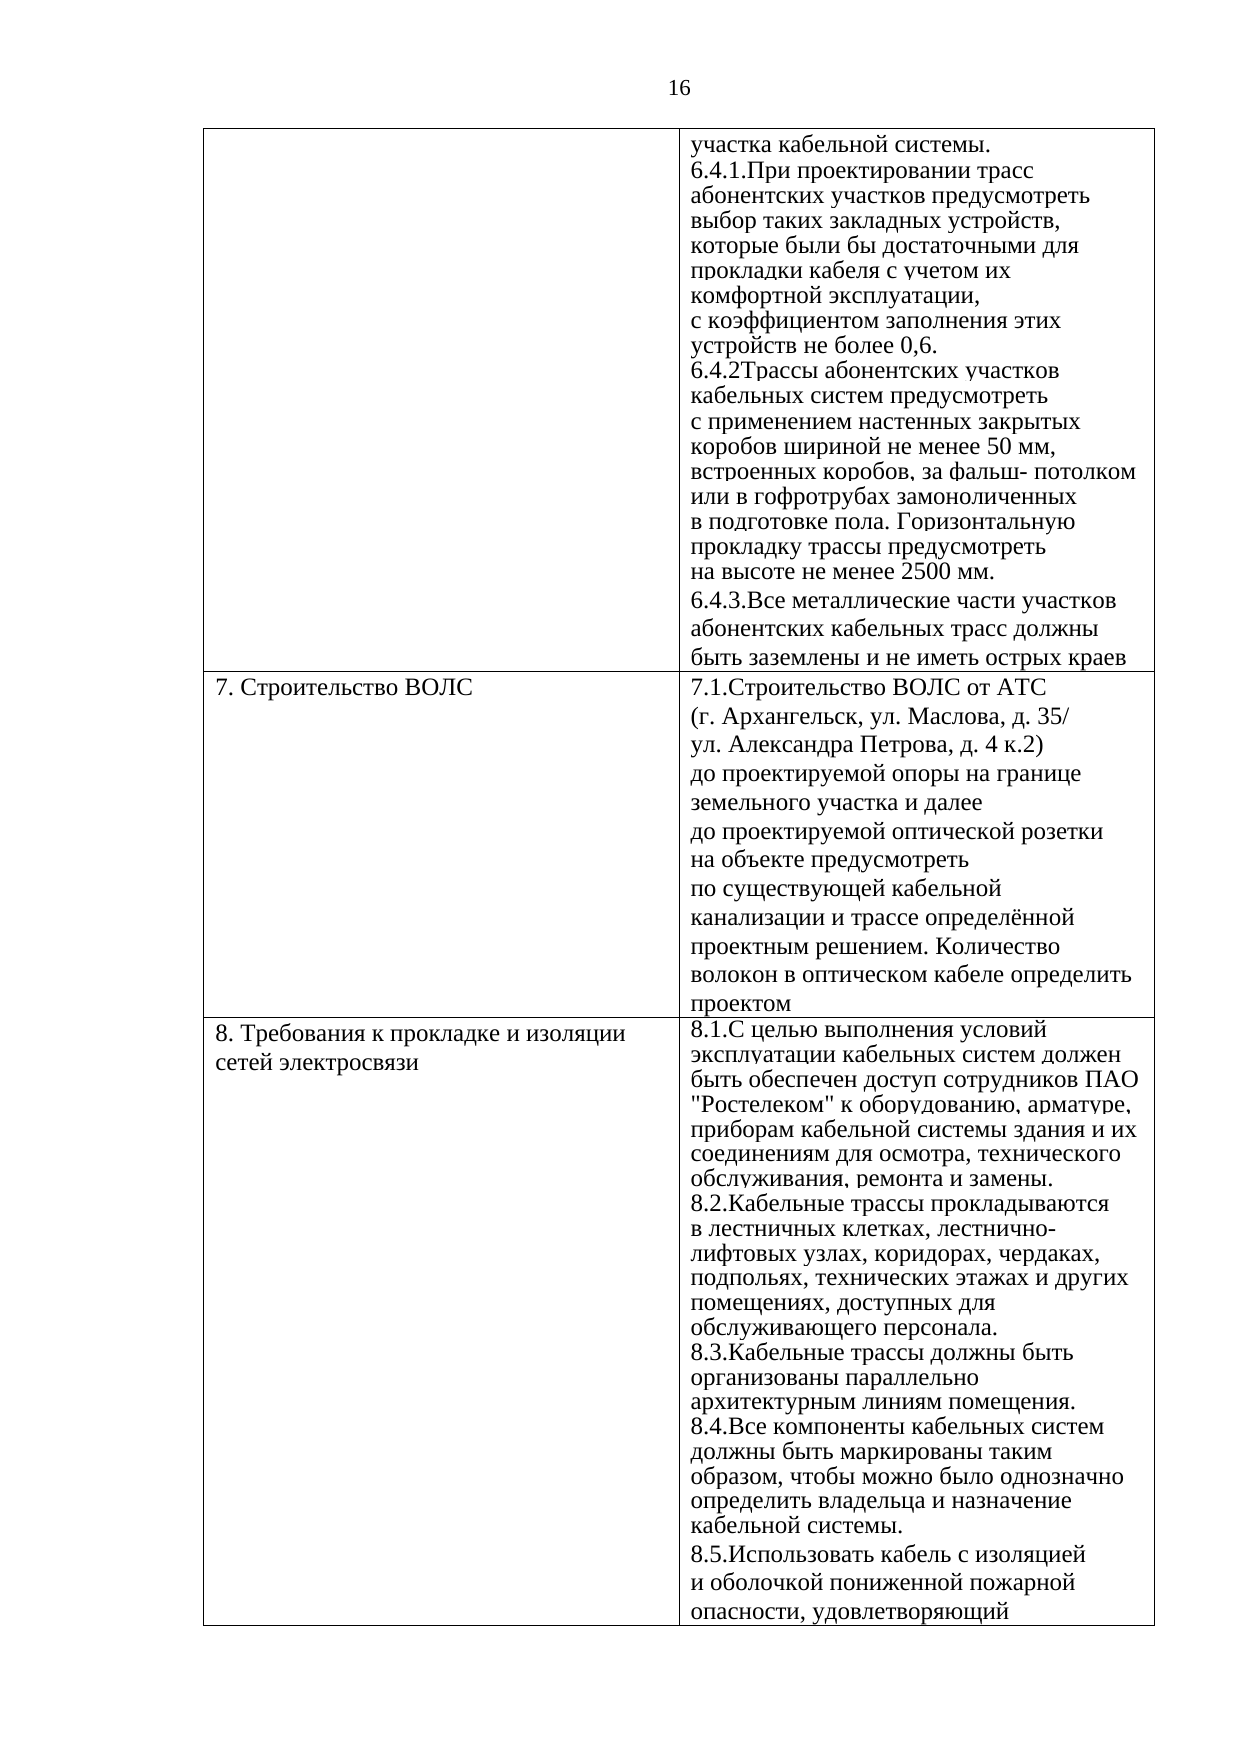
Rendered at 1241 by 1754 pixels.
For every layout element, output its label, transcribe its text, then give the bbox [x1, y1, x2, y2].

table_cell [680, 129, 1154, 671]
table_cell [204, 129, 679, 671]
table_cell 7.1.Строительство ВОЛС от АТС (г. Архангельск, ул. Маслова, д. 35/ ул. Александра Петрова, д. 4 к.2) до проектируемой опоры на границе земельного участка и далее до проектируемой оптической розетки на объекте предусмотреть по существующей кабельной канализации и трассе определённой проектным решением. Количество волокон в оптическом кабеле определить проектом [680, 672, 1154, 1017]
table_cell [204, 1018, 679, 1625]
table_cell 7. Строительство ВОЛС [204, 672, 679, 1017]
